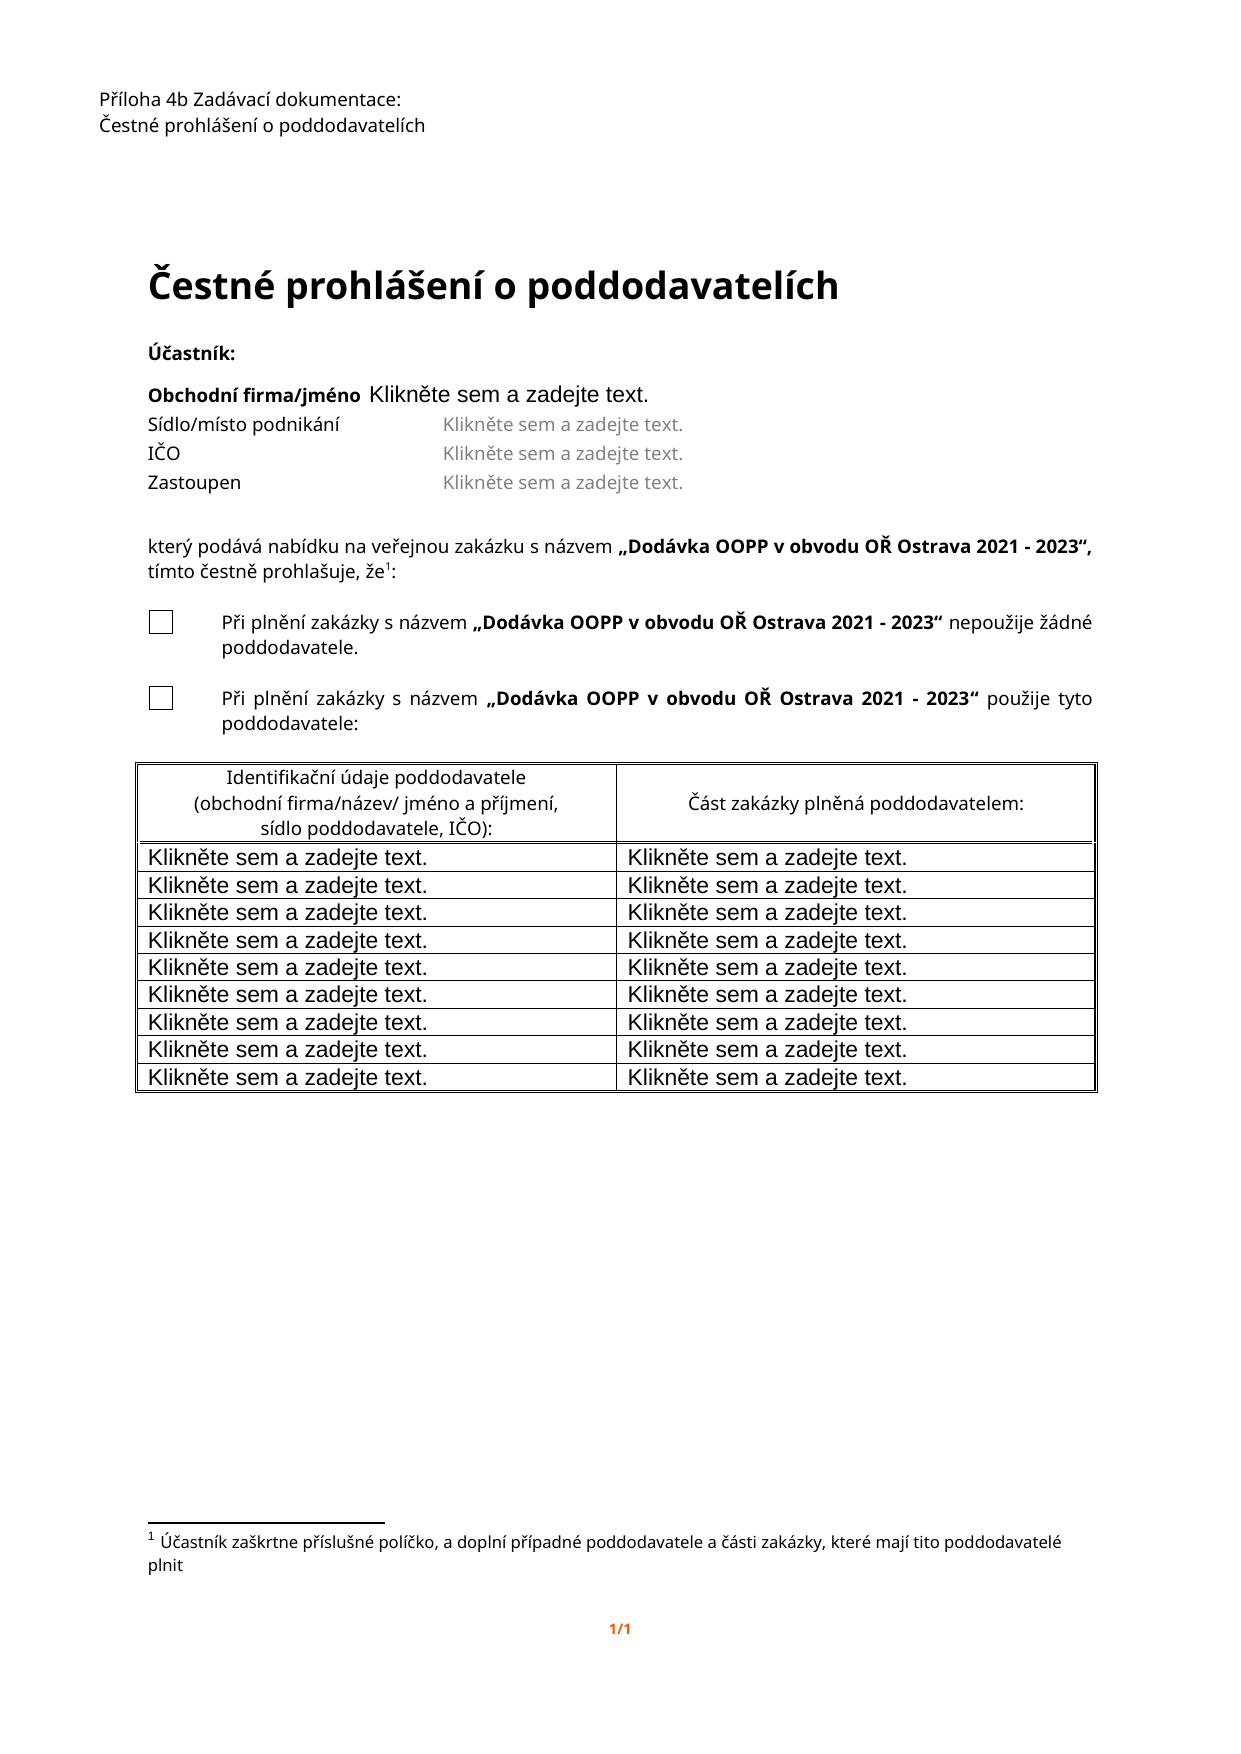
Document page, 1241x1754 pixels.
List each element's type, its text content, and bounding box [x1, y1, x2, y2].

text Účastník: [148, 336, 1093, 367]
text IČO [148, 437, 1093, 466]
table_header Identifikační údaje poddodavatele (obchodní firma/název/ jméno a příjmení, sídlo poddodavatele, IČO): [138, 765, 616, 841]
text Sídlo/místo podnikání [148, 408, 1093, 437]
text Obchodní firma/jméno [148, 379, 1093, 408]
text Při plnění zakázky s názvem „Dodávka OOPP v obvodu OŘ Ostrava 2021 - 2023“ použije tyto poddodavatele: [148, 685, 1093, 736]
text který podává nabídku na veřejnou zakázku s názvem „Dodávka OOPP v obvodu OŘ Ostrava 2021 - 2023“, tímto čestně prohlašuje, že: [148, 533, 1093, 584]
text Při plnění zakázky s názvem „Dodávka OOPP v obvodu OŘ Ostrava 2021 - 2023“ nepoužije žádné poddodavatele. [148, 609, 1093, 660]
text Zastoupen [148, 466, 1093, 495]
table_header Část zakázky plněná poddodavatelem: [617, 765, 1094, 841]
title Čestné prohlášení o poddodavatelích [148, 259, 1093, 311]
